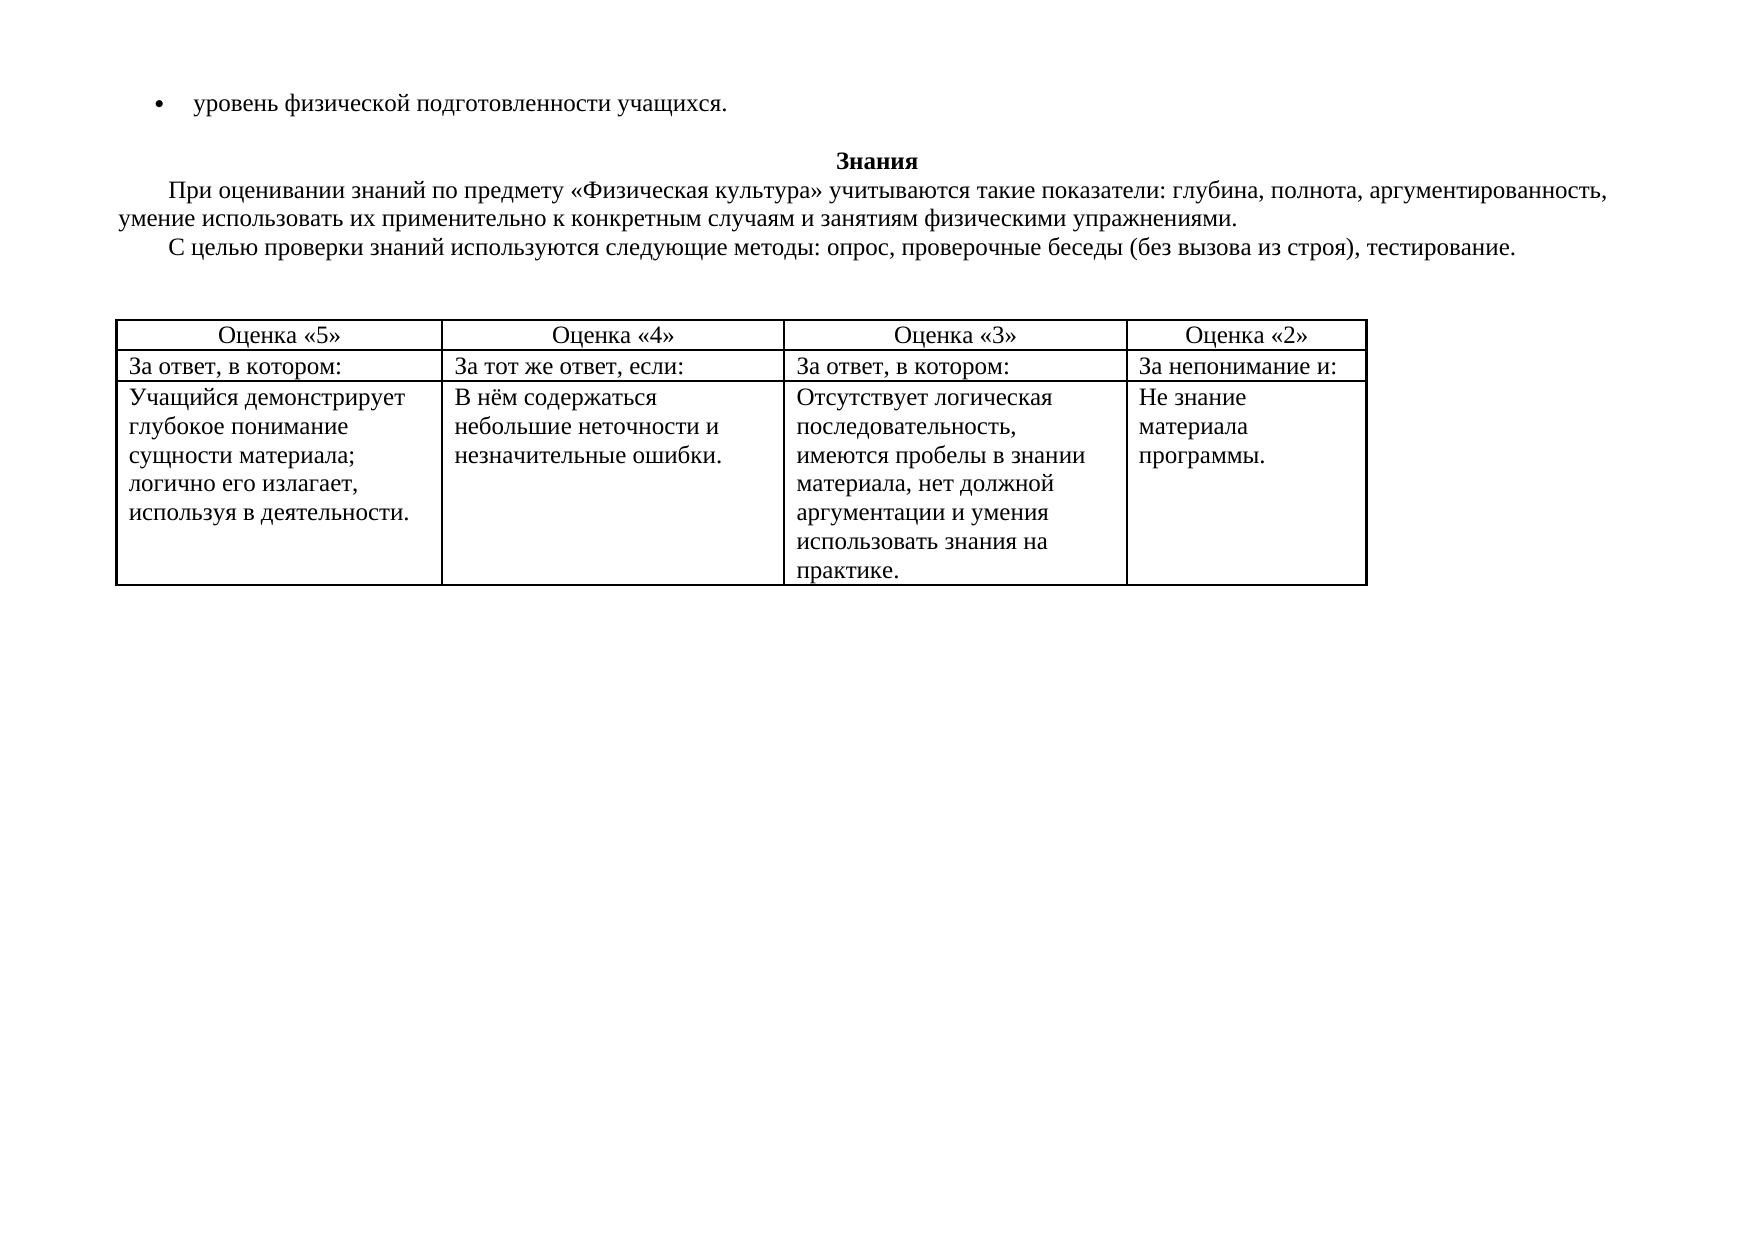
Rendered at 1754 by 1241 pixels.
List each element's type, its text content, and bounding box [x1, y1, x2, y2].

text При оценивании знаний по предмету «Физическая культура» учитываются такие показатели: глубина, полнота, аргументированность, умение использовать их применительно к конкретным случаям и занятиям физическими упражнениями. [118, 175, 1636, 232]
table_cell За непонимание и: [1128, 351, 1365, 380]
text Знания [118, 146, 1636, 175]
table_cell За ответ, в котором: [118, 351, 441, 380]
table_header Оценка «4» [443, 321, 783, 349]
table_cell Отсутствует логическая последовательность, имеются пробелы в знании материала, нет должной аргументации и умения использовать знания на практике. [785, 382, 1126, 583]
list уровень физической подготовленности учащихся. [156, 88, 1636, 117]
table_cell Учащийся демонстрирует глубокое понимание сущности материала; логично его излагает, используя в деятельности. [118, 382, 441, 583]
table_header Оценка «2» [1128, 321, 1365, 349]
table_cell За ответ, в котором: [785, 351, 1126, 380]
text С целью проверки знаний используются следующие методы: опрос, проверочные беседы (без вызова из строя), тестирование. [118, 232, 1636, 261]
table_cell Не знание материала программы. [1128, 382, 1365, 583]
table_header Оценка «3» [785, 321, 1126, 349]
table_cell В нём содержаться небольшие неточности и незначительные ошибки. [443, 382, 783, 583]
table_cell За тот же ответ, если: [443, 351, 783, 380]
table_header Оценка «5» [118, 321, 441, 349]
